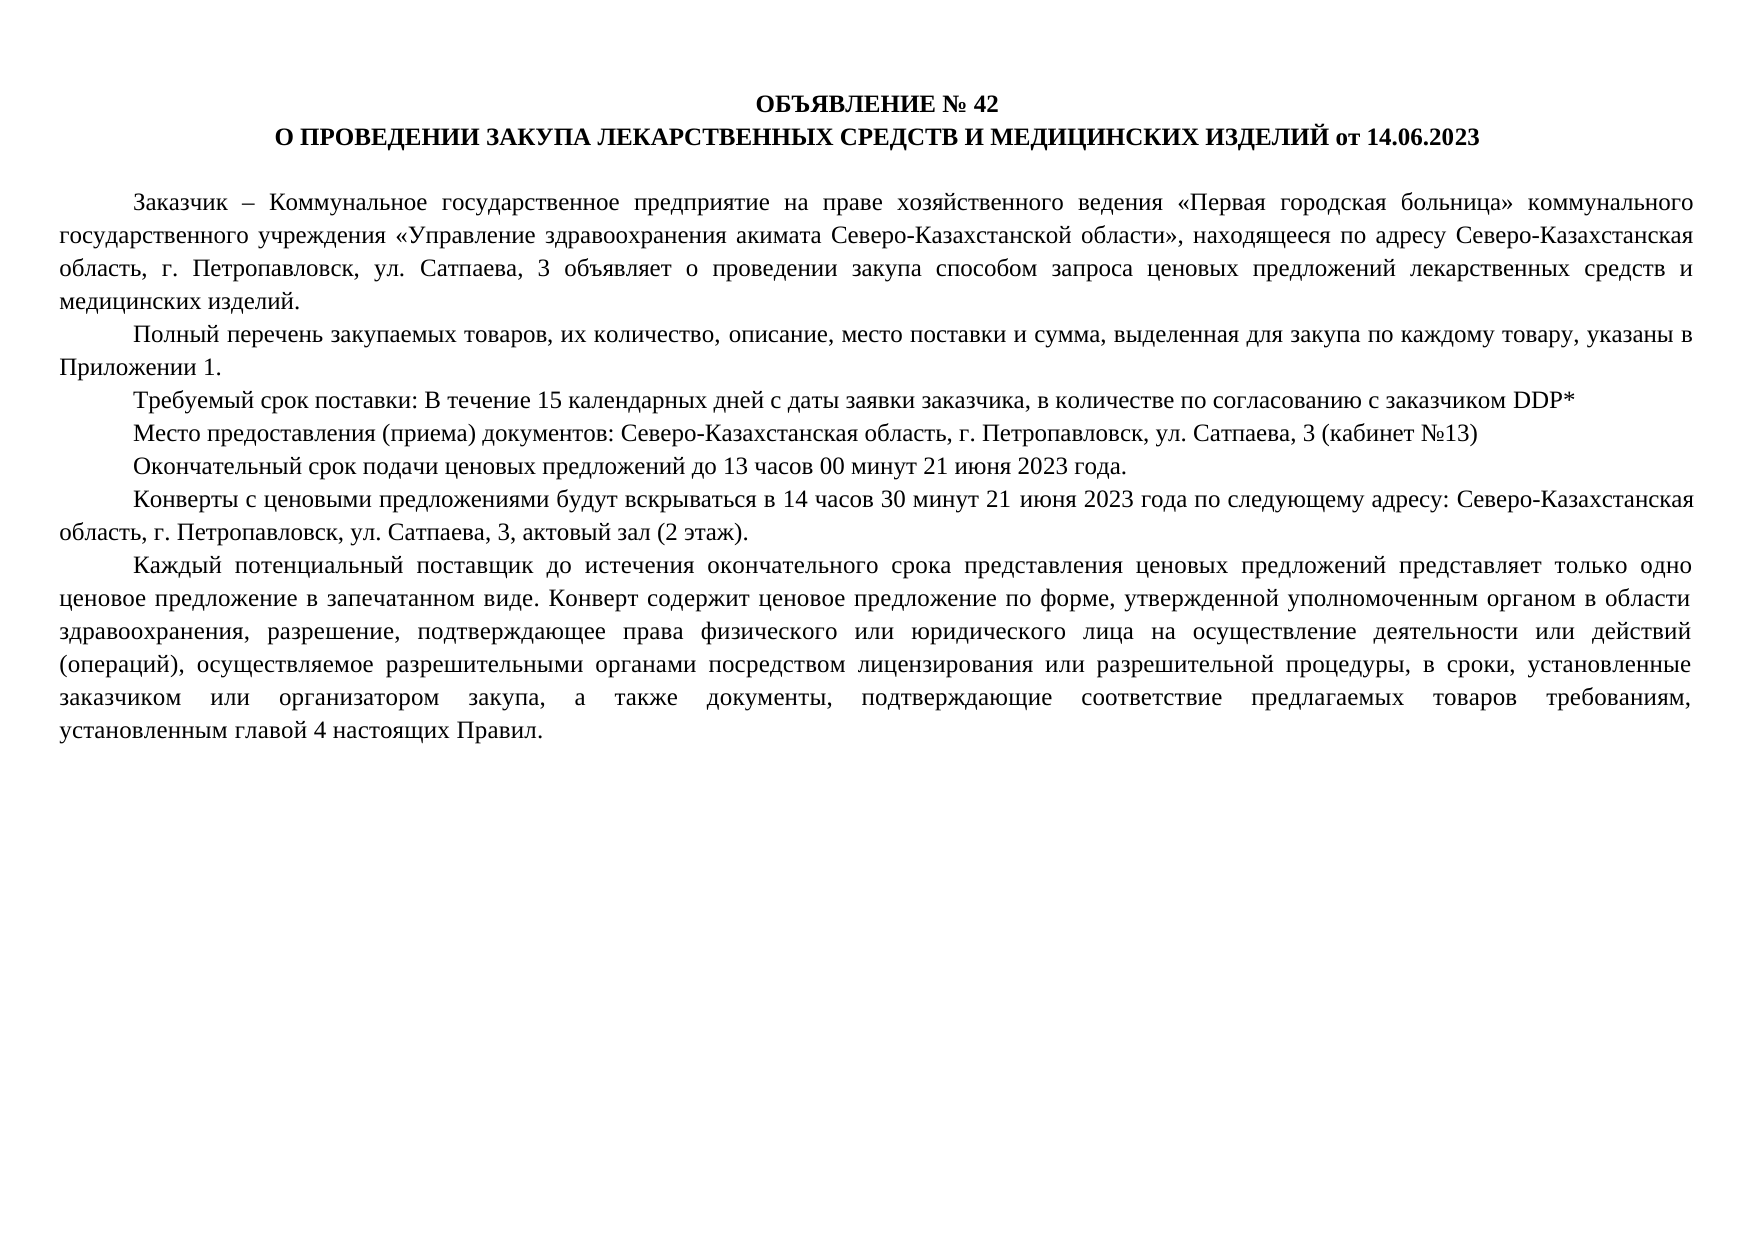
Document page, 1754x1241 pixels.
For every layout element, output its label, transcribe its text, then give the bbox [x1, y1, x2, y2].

text ОБЪЯВЛЕНИЕ № 42 [59, 89, 1695, 117]
text Каждый потенциальный поставщик до истечения окончательного срока представления ценовых предложений представляет только одно ценовое предложение в запечатанном виде. Конверт содержит ценовое предложение по форме, утвержденной уполномоченным органом в области здравоохранения, разрешение, подтверждающее права физического или юридического лица на осуществление деятельности или действий (операций), осуществляемое разрешительными органами посредством лицензирования или разрешительной процедуры, в сроки, установленные заказчиком или организатором закупа, а также документы, подтверждающие соответствие предлагаемых товаров требованиям, установленным главой 4 настоящих Правил. [59, 550, 1695, 584]
text Место предоставления (приема) документов: Северо-Казахстанская область, г. Петропавловск, ул. Сатпаева, 3 (кабинет №13) [59, 418, 1695, 447]
text Требуемый срок поставки: В течение 15 календарных дней с даты заявки заказчика, в количестве по согласованию с заказчиком DDP* [59, 385, 1695, 414]
text Окончательный срок подачи ценовых предложений до 13 часов 00 минут 21 июня 2023 года. [59, 451, 1695, 480]
text Каждый потенциальный поставщик до истечения окончательного срока представления ценовых предложений представляет только одно ценовое предложение в запечатанном виде. Конверт содержит ценовое предложение по форме, утвержденной уполномоченным органом в области здравоохранения, разрешение, подтверждающее права физического или юридического лица на осуществление деятельности или действий (операций), осуществляемое разрешительными органами посредством лицензирования или разрешительной процедуры, в сроки, установленные заказчиком или организатором закупа, а также документы, подтверждающие соответствие предлагаемых товаров требованиям, установленным главой 4 настоящих Правил. [59, 711, 1695, 744]
text Конверты с ценовыми предложениями будут вскрываться в 14 часов 30 минут 21 июня 2023 года по следующему адресу: Северо-Казахстанская область, г. Петропавловск, ул. Сатпаева, 3, актовый зал (2 этаж). [59, 484, 1695, 546]
text Полный перечень закупаемых товаров, их количество, описание, место поставки и сумма, выделенная для закупа по каждому товару, указаны в Приложении 1. [59, 319, 1695, 381]
text Заказчик – Коммунальное государственное предприятие на праве хозяйственного ведения «Первая городская больница» коммунального государственного учреждения «Управление здравоохранения акимата Северо-Казахстанской области», находящееся по адресу Северо-Казахстанская область, г. Петропавловск, ул. Сатпаева, 3 объявляет о проведении закупа способом запроса ценовых предложений лекарственных средств и медицинских изделий. [59, 187, 1695, 315]
text О ПРОВЕДЕНИИ ЗАКУПА ЛЕКАРСТВЕННЫХ СРЕДСТВ И МЕДИЦИНСКИХ ИЗДЕЛИЙ от 14.06.2023 [59, 122, 1695, 150]
